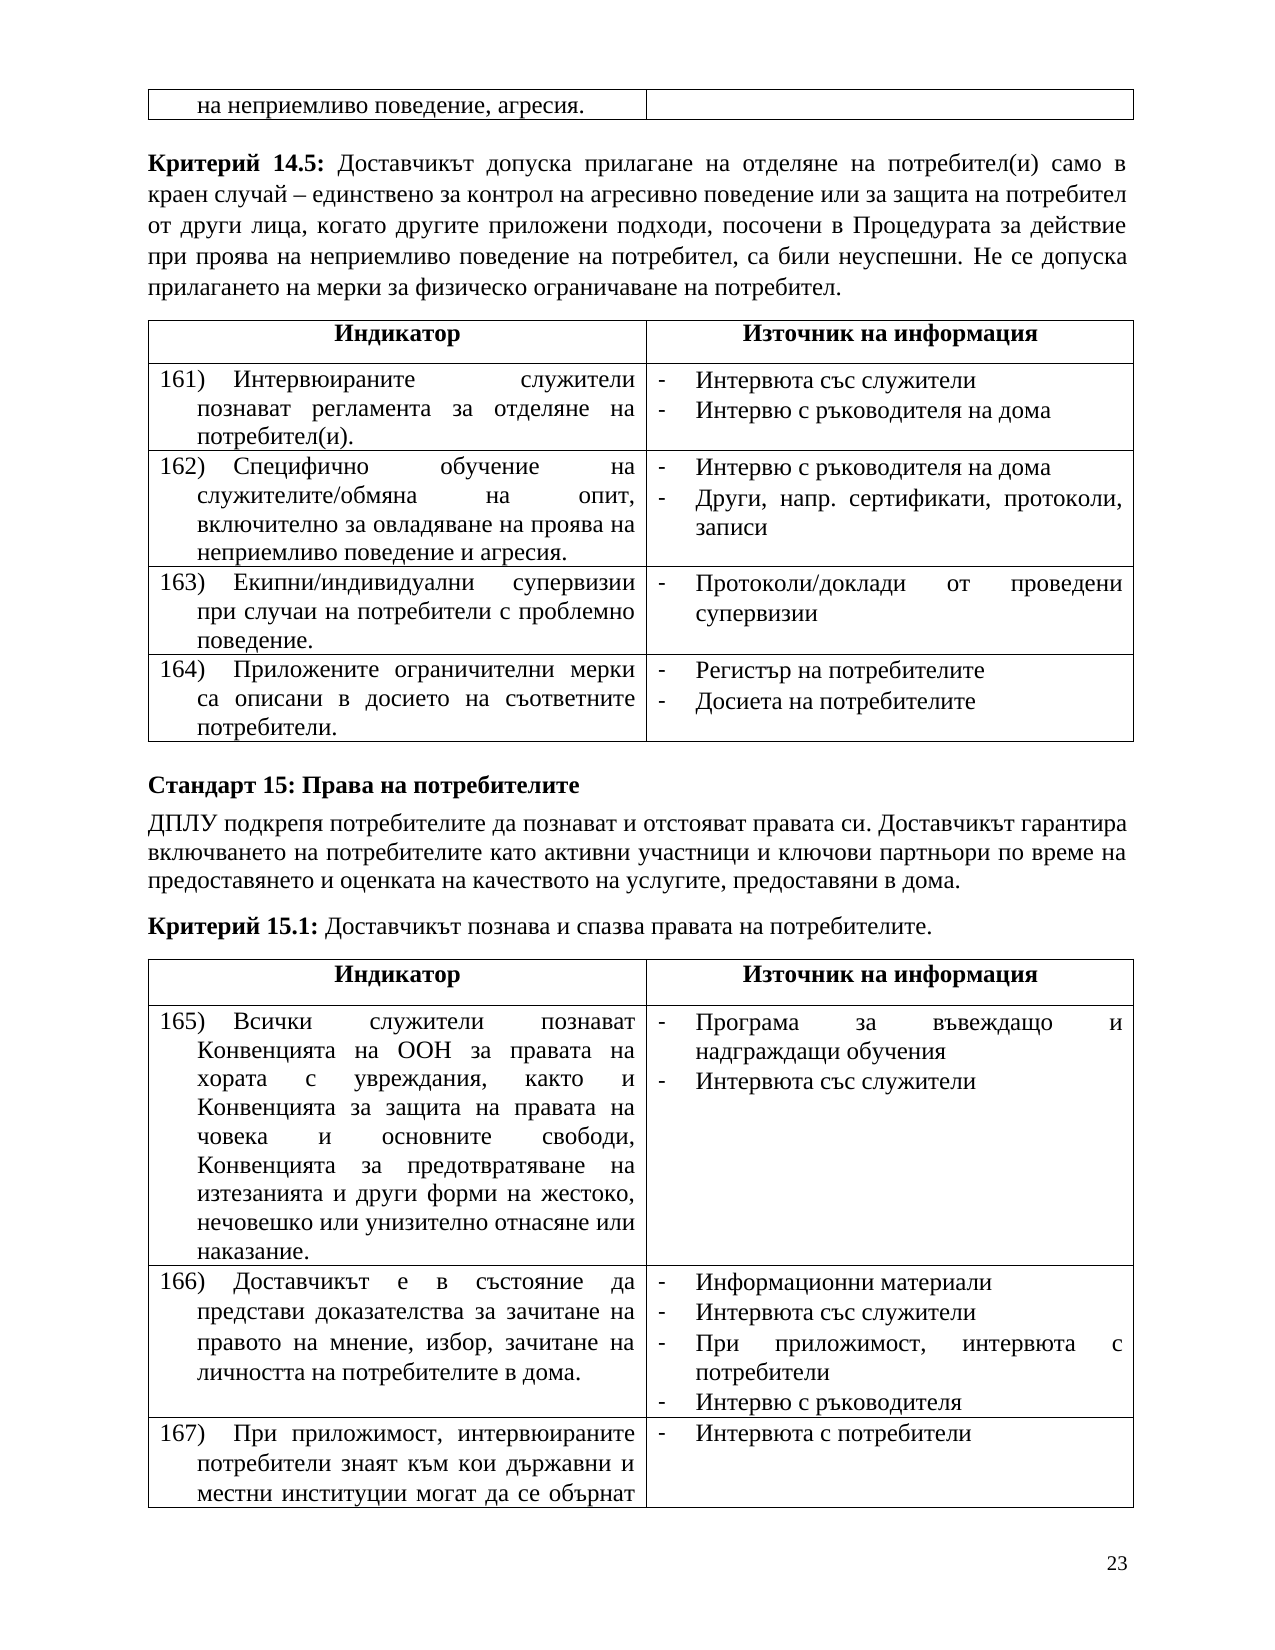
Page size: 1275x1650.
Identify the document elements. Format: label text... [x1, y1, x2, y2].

table_header Източник на информация [647, 321, 1133, 363]
table_cell Специфично обучение на служителите/обмяна на опит, включително за овладяване на проява на неприемливо поведение и агресия. [149, 451, 646, 566]
table_cell Протоколи/доклади от проведени супервизии [647, 567, 1133, 653]
table_cell Информационни материали Интервюта със служители При приложимост, интервюта с потребители Интервю с ръководителя [647, 1266, 1133, 1417]
table_cell Регистър на потребителите Досиета на потребителите [647, 655, 1133, 741]
table_cell Програма за въвеждащо и надграждащи обучения Интервюта със служители [647, 1006, 1133, 1265]
table_header Индикатор [149, 321, 646, 363]
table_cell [647, 1418, 1133, 1507]
table_cell Всички служители познават Конвенцията на ООН за правата на хората с увреждания, както и Конвенцията за защита на правата на човека и основните свободи, Конвенцията за предотвратяване на изтезанията и други форми на жестоко, нечовешко или унизително отнасяне или наказание. [149, 1006, 646, 1265]
table_header Източник на информация [647, 960, 1133, 1005]
text Стандарт 15: Права на потребителите [148, 771, 1127, 799]
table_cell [149, 1418, 646, 1507]
table_cell Интервю с ръководителя на дома Други, напр. сертификати, протоколи, записи [647, 451, 1133, 566]
text Критерий 14.5: Доставчикът допуска прилагане на отделяне на потребител(и) само в краен случай – единствено за контрол на агресивно поведение или за защита на потребител от други лица, когато другите приложени подходи, посочени в Процедурата за действие при проява на неприемливо поведение на потребител, са били неуспешни. Не се допуска прилагането на мерки за физическо ограничаване на потребител. [148, 148, 1127, 301]
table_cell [647, 90, 1133, 118]
table_cell Интервюта със служители Интервю с ръководителя на дома [647, 364, 1133, 450]
table_cell Доставчикът е в състояние да представи доказателства за зачитане на правото на мнение, избор, зачитане на личността на потребителите в дома. [149, 1266, 646, 1417]
text ДПЛУ подкрепя потребителите да познават и отстояват правата си. Доставчикът гарантира включването на потребителите като активни участници и ключови партньори по време на предоставянето и оценката на качеството на услугите, предоставяни в дома. [148, 808, 1127, 894]
table_cell Екипни/индивидуални супервизии при случаи на потребители с проблемно поведение. [149, 567, 646, 653]
table_cell Приложените ограничителни мерки са описани в досието на съответните потребители. [149, 655, 646, 741]
table_cell Интервюираните служители познават регламента за отделяне на потребител(и). [149, 364, 646, 450]
table_header Индикатор [149, 960, 646, 1005]
text Критерий 15.1: Доставчикът познава и спазва правата на потребителите. [148, 911, 1127, 939]
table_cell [149, 90, 646, 118]
